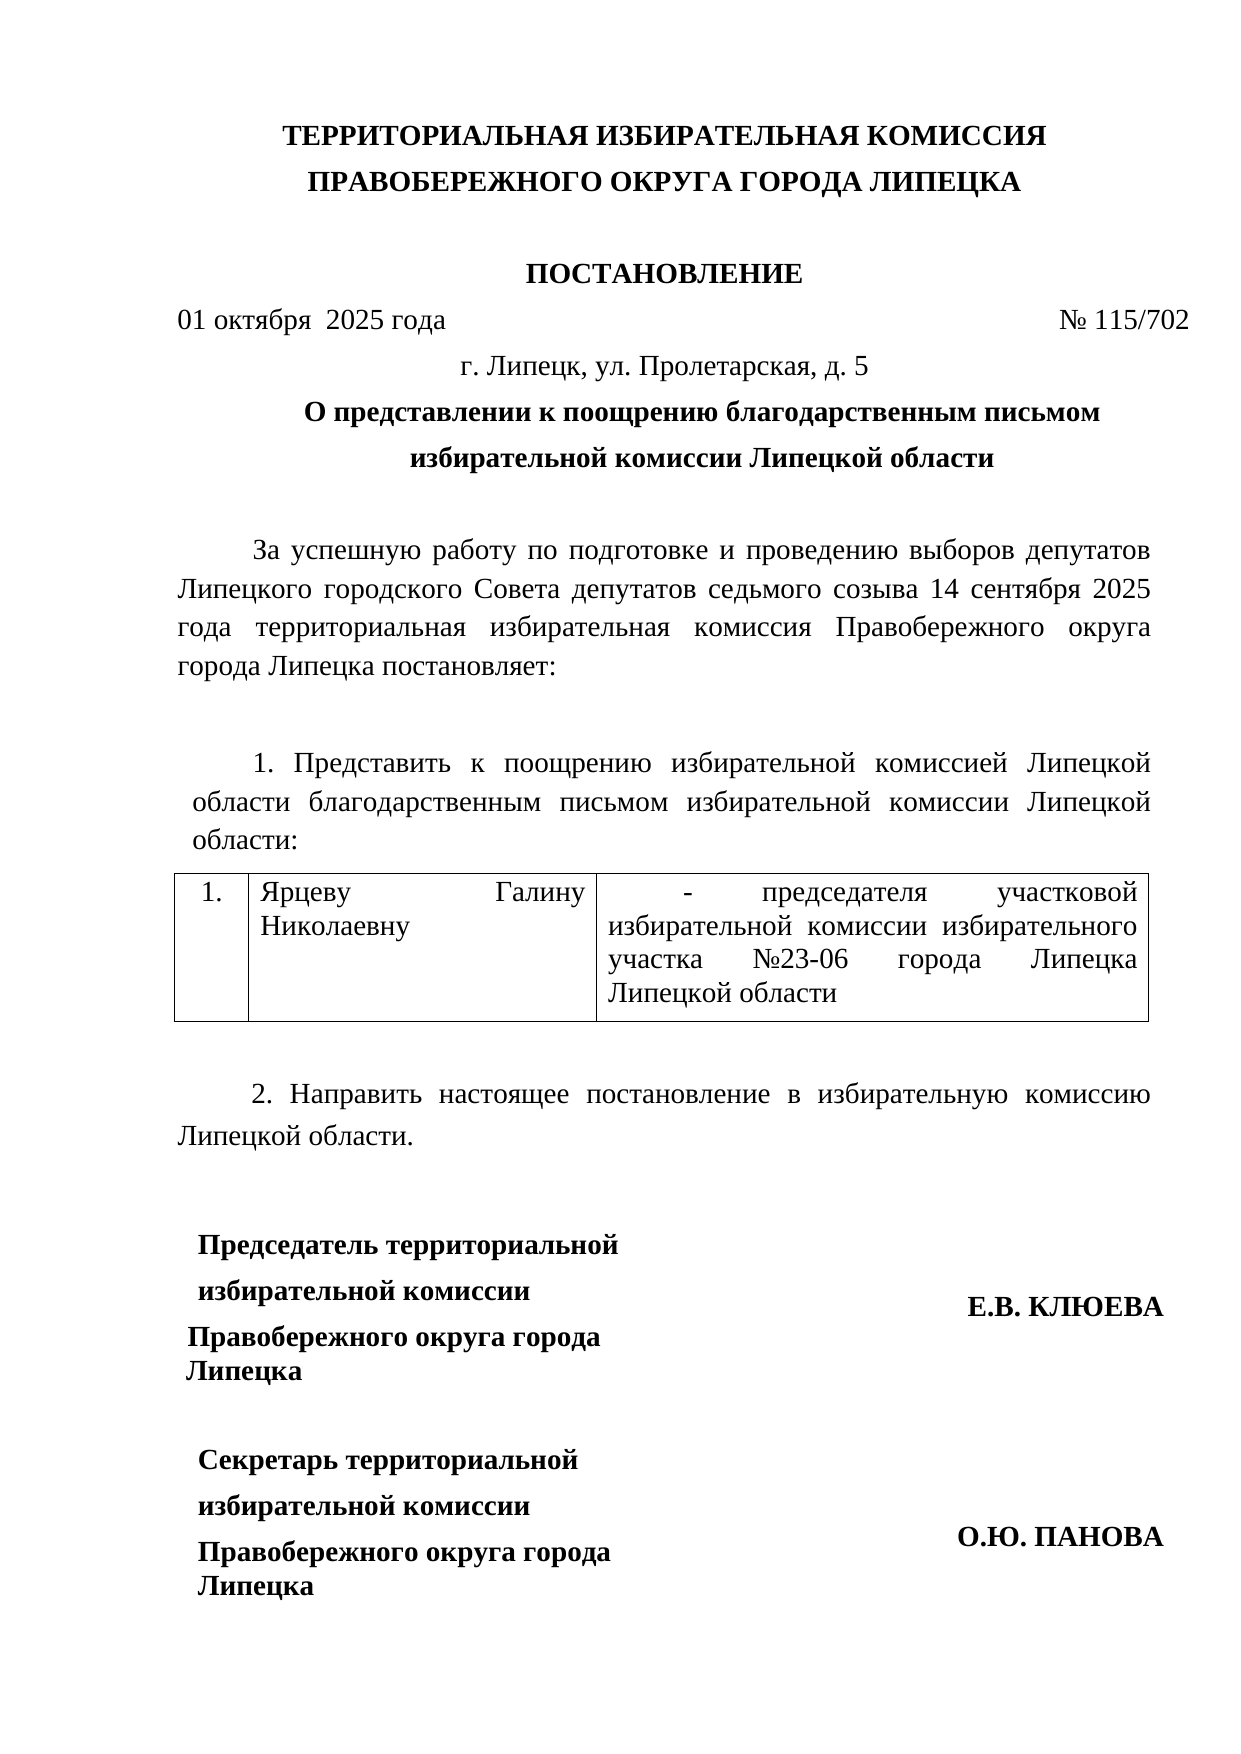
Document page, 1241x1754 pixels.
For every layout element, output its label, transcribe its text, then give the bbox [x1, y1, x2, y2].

table_cell Секретарь территориальной избирательной комиссии Правобережного округа города Липецка [186, 1443, 706, 1614]
table_header № 115/702 [635, 302, 1203, 348]
list ПРАВОБЕРЕЖНОГО ОКРУГА ГОРОДА ЛИПЕЦКА [177, 164, 1152, 198]
table_header Председатель территориальной избирательной комиссии Правобережного округа города Липецка [186, 1227, 706, 1442]
table_header Ярцеву Галину Николаевну [249, 874, 596, 1021]
text ТЕРРИТОРИАЛЬНАЯ ИЗБИРАТЕЛЬНАЯ КОМИССИЯ [177, 118, 1152, 152]
table_header Е.В. КЛЮЕВА [706, 1227, 1223, 1442]
table_header - председателя участковой избирательной комиссии избирательного участка №23-06 города Липецка Липецкой области [597, 874, 1148, 1021]
text 1. Представить к поощрению избирательной комиссией Липецкой области благодарственным письмом избирательной комиссии Липецкой области: [192, 745, 1152, 856]
list ПОСТАНОВЛЕНИЕ [177, 256, 1152, 290]
table_cell О.Ю. ПАНОВА [706, 1443, 1223, 1614]
table_header 1. [175, 874, 248, 1021]
table_header 01 октября 2025 года [170, 302, 635, 348]
text 2. Направить настоящее постановление в избирательную комиссию Липецкой области. [177, 1076, 1152, 1152]
list избирательной комиссии Липецкой области [177, 440, 1152, 474]
text За успешную работу по подготовке и проведению выборов депутатов Липецкого городского Совета депутатов седьмого созыва 14 сентября 2025 года территориальная избирательная комиссия Правобережного округа города Липецка постановляет: [177, 532, 1152, 682]
list г. Липецк, ул. Пролетарская, д. 5 [177, 348, 1152, 382]
list О представлении к поощрению благодарственным письмом [177, 394, 1152, 428]
